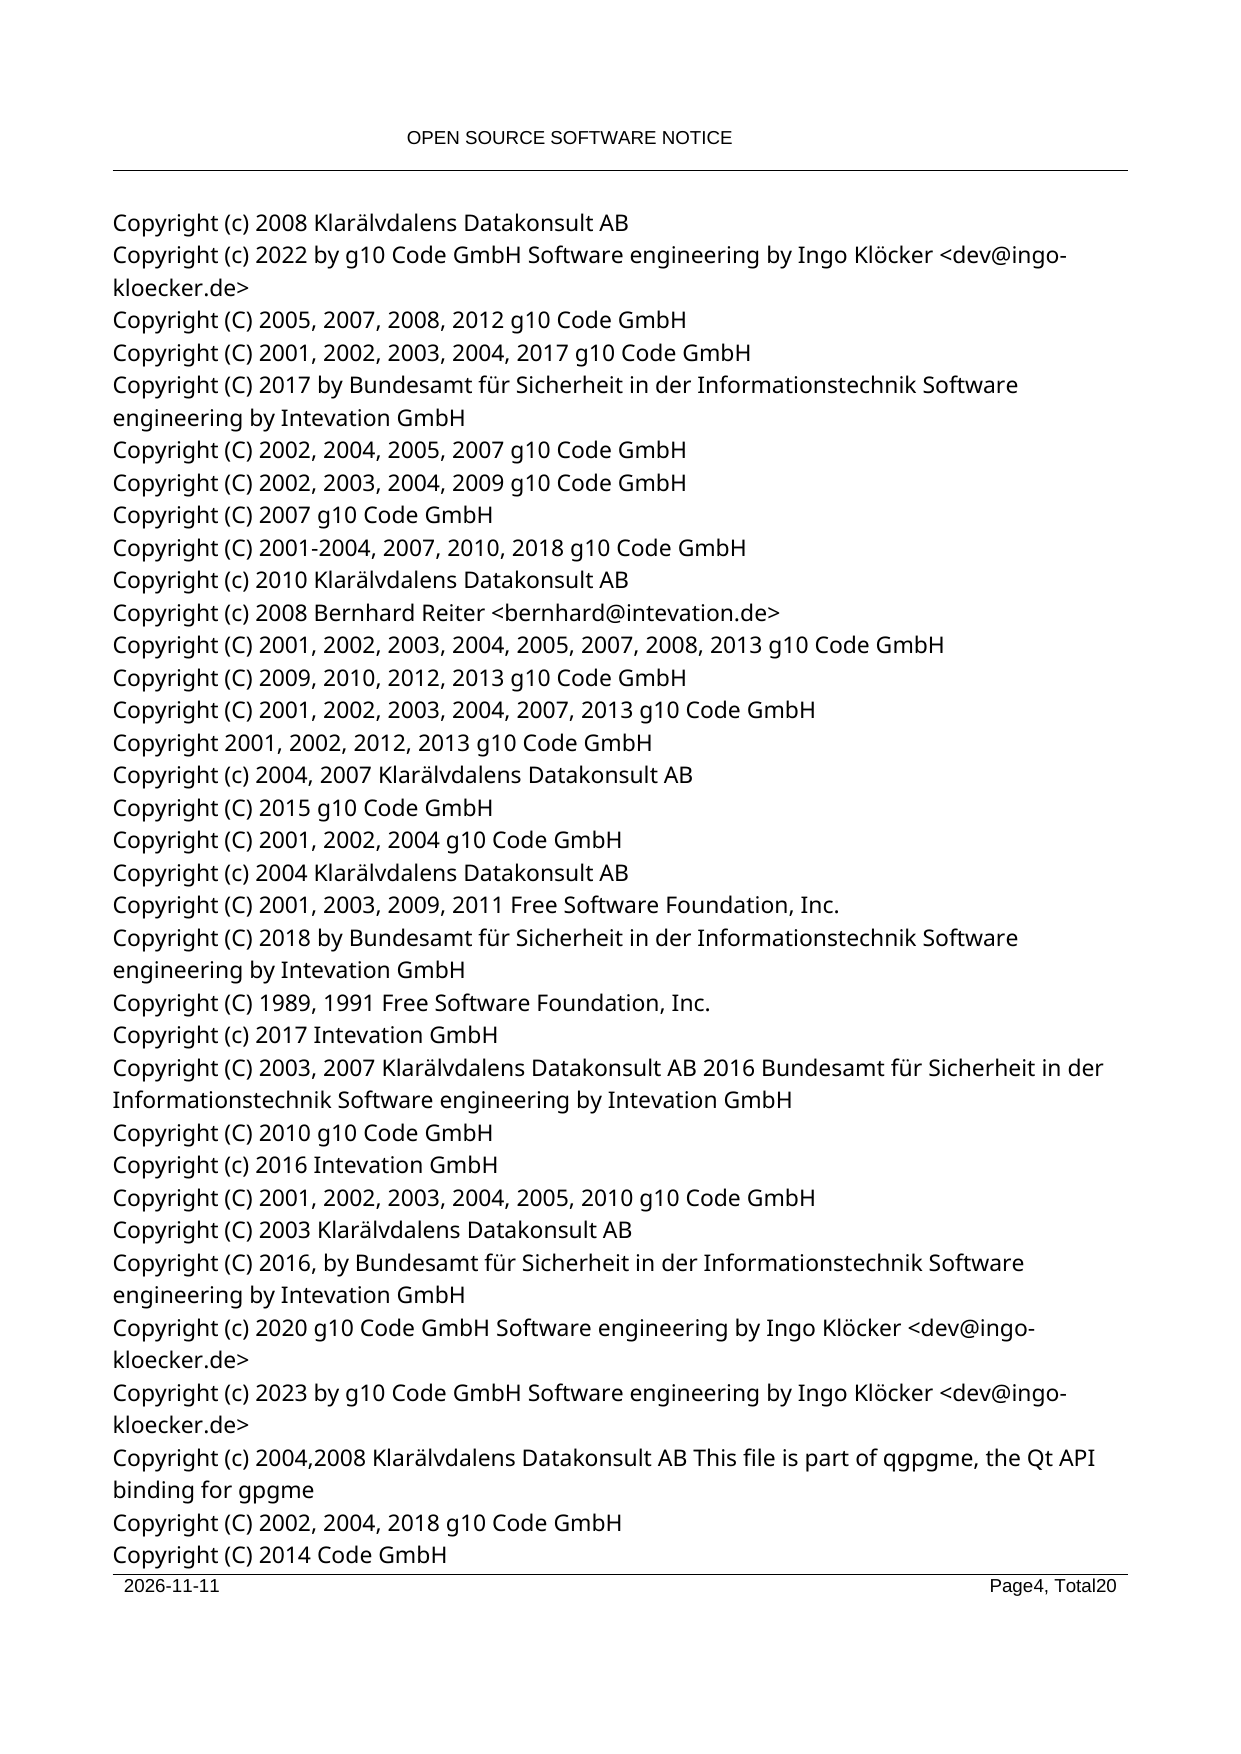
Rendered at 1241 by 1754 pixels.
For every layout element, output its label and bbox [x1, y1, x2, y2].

text [112, 206, 1128, 1571]
